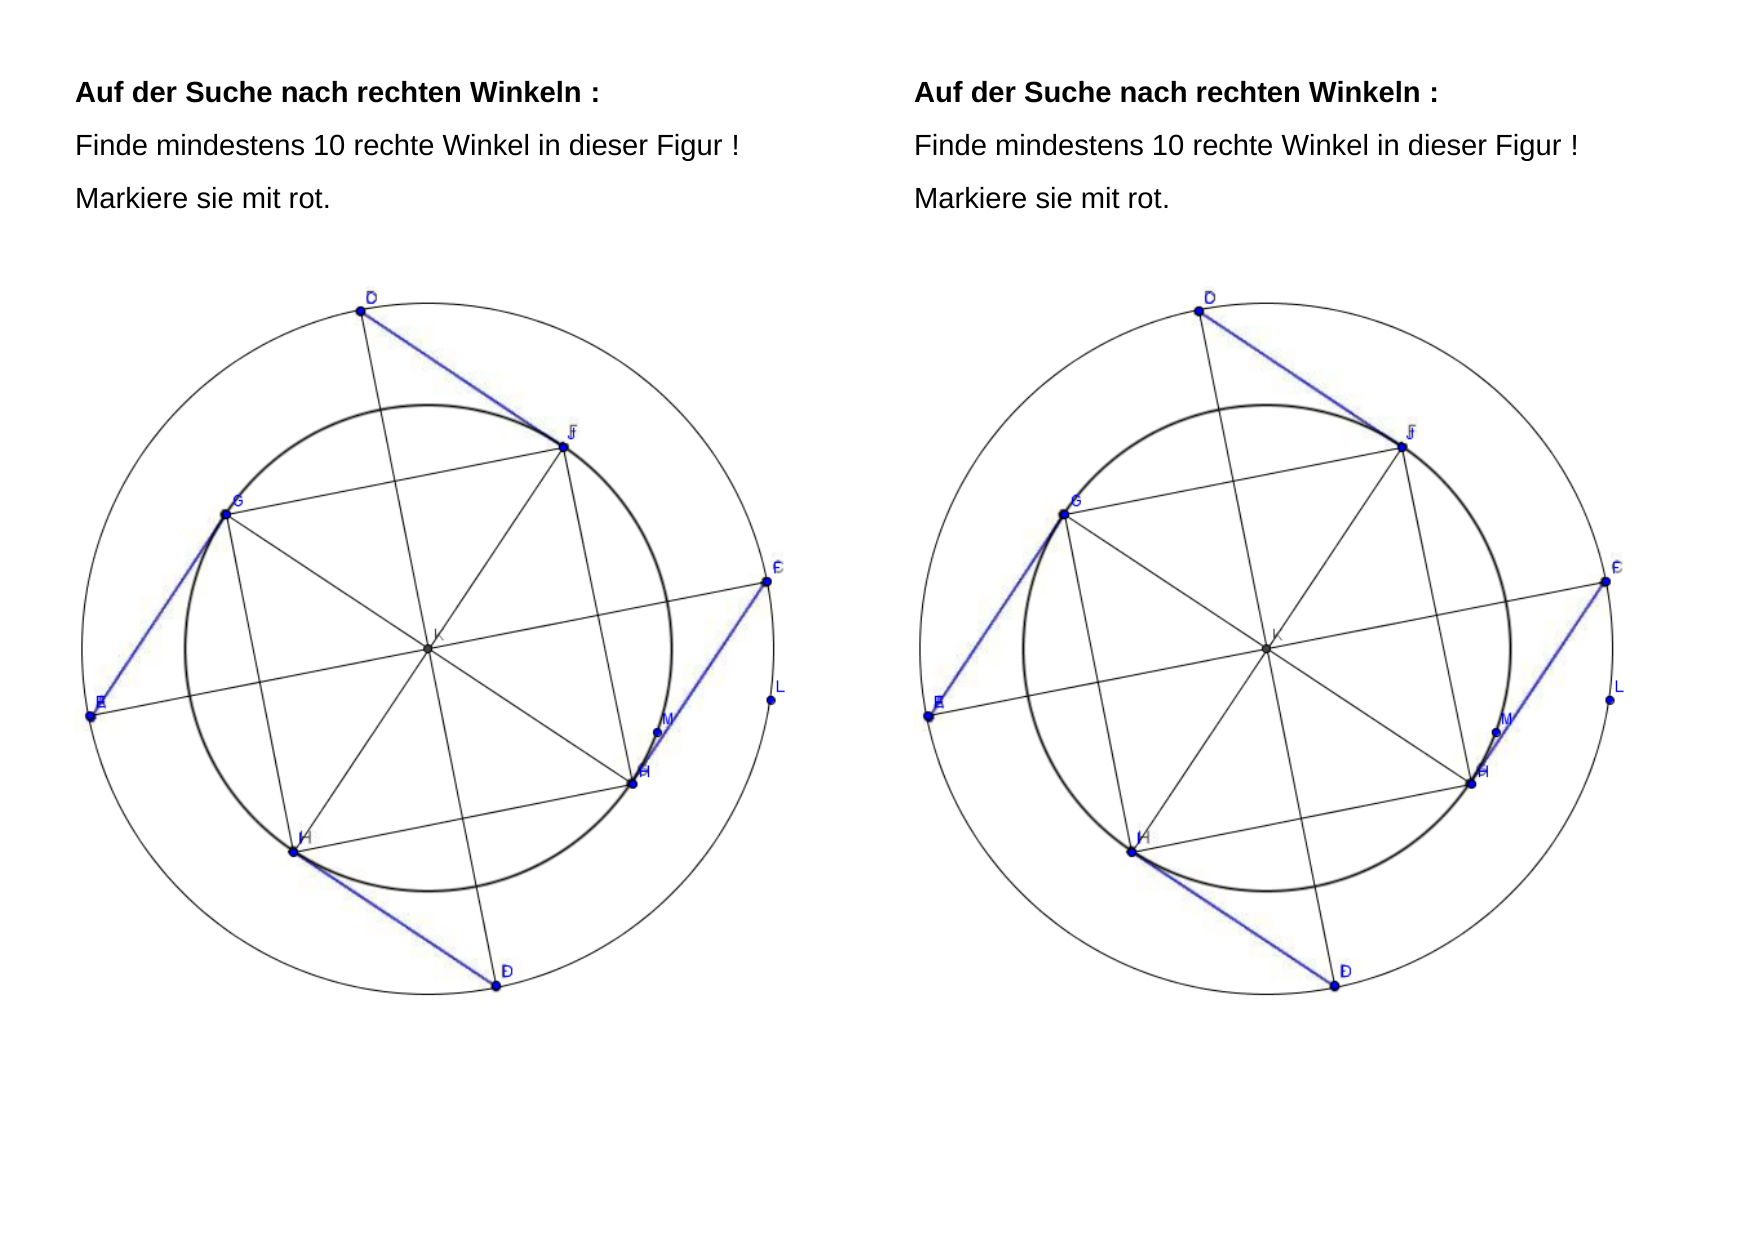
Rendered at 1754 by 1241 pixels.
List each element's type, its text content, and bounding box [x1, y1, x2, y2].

text Auf der Suche nach rechten Winkeln : [914, 75, 1679, 108]
picture [75, 286, 808, 999]
text Auf der Suche nach rechten Winkeln : [75, 75, 840, 108]
text Finde mindestens 10 rechte Winkel in dieser Figur ! [75, 128, 840, 161]
text Finde mindestens 10 rechte Winkel in dieser Figur ! [914, 128, 1679, 161]
text Markiere sie mit rot. [914, 181, 1679, 214]
picture [913, 286, 1647, 999]
text Markiere sie mit rot. [75, 181, 840, 214]
